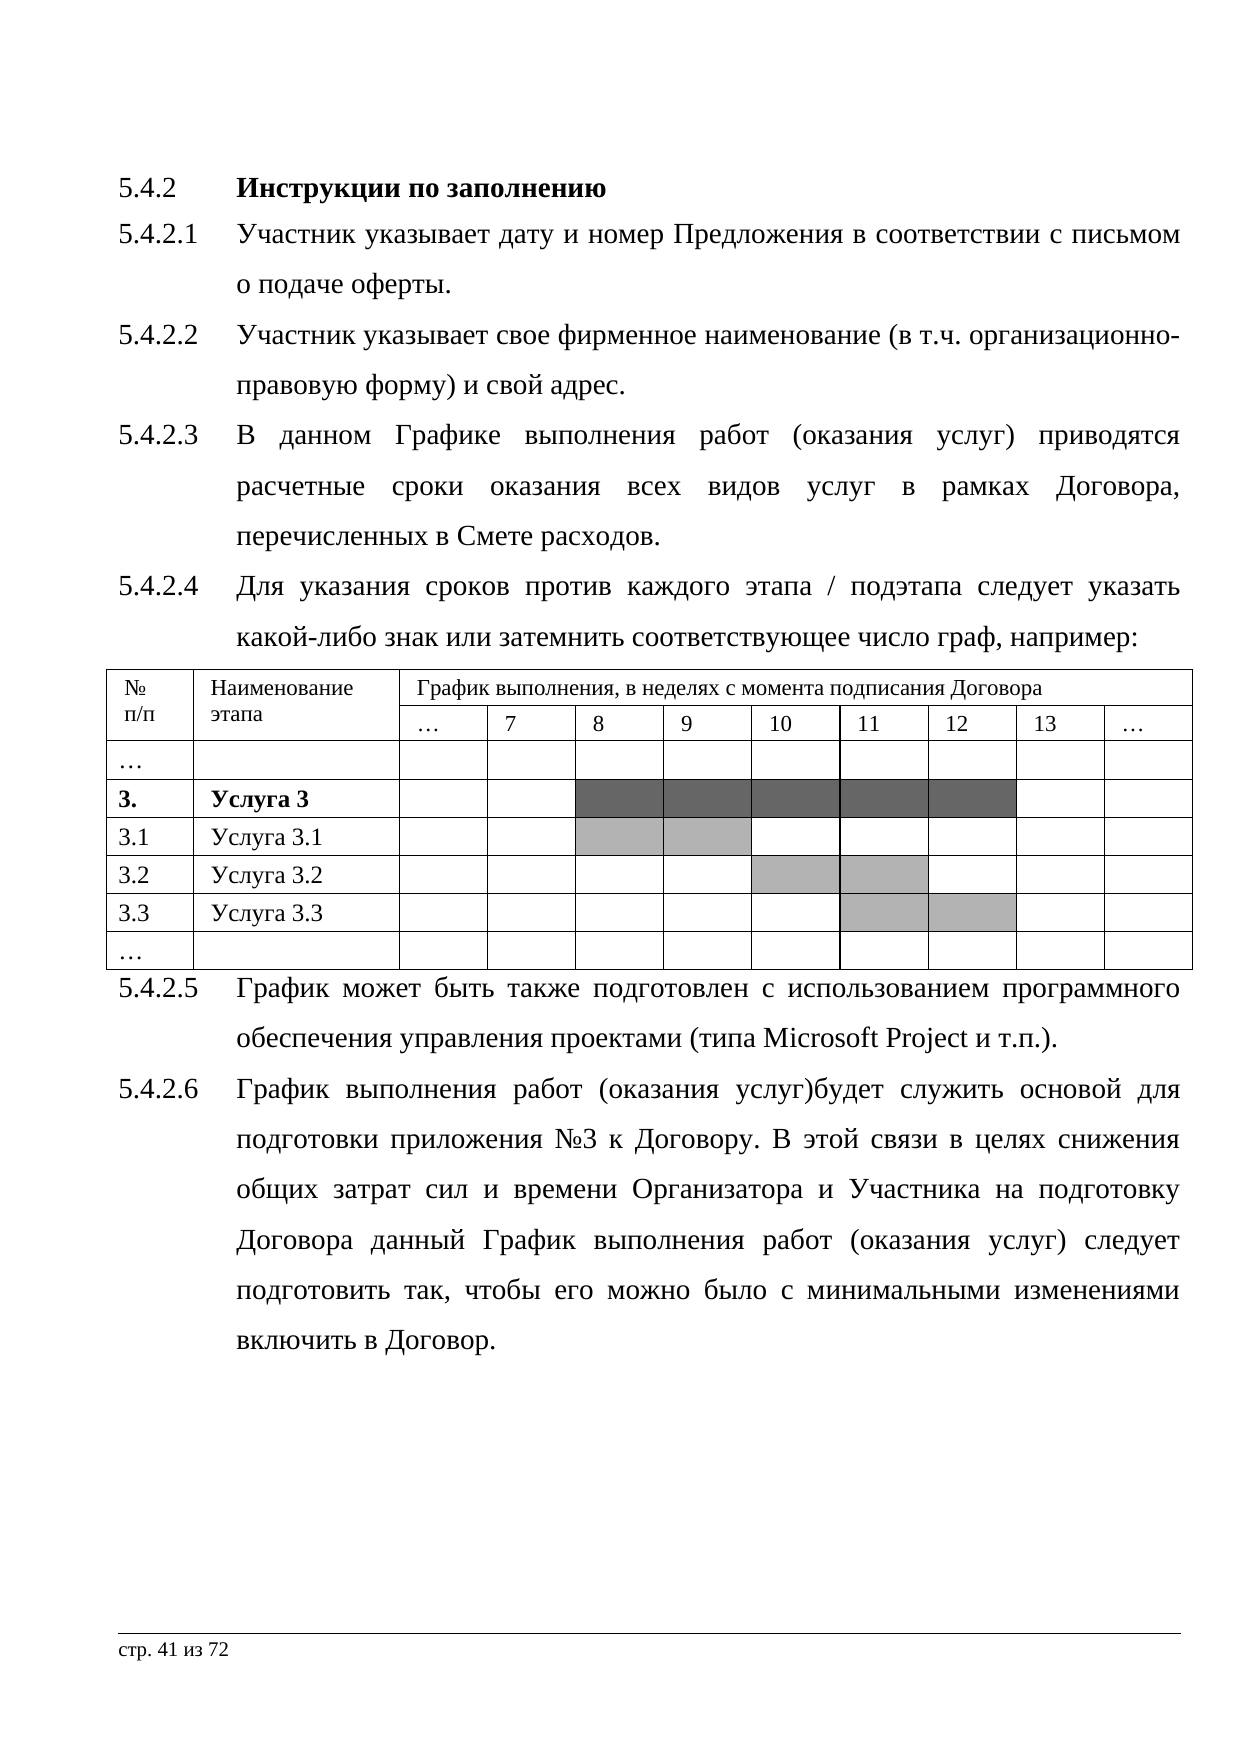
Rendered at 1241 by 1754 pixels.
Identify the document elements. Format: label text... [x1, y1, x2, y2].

table_cell [1017, 856, 1104, 893]
text График выполнения работ (оказания услуг)будет служить основой для подготовки приложения №3 к Договору. В этой связи в целях снижения общих затрат сил и времени Организатора и Участника на подготовку Договора данный График выполнения работ (оказания услуг) следует подготовить так, чтобы его можно было с минимальными изменениями включить в Договор. [118, 1071, 1181, 1356]
table_cell [488, 741, 575, 778]
table_cell [1105, 856, 1192, 893]
table_header Наименование этапа [194, 670, 399, 740]
table_cell Услуга 3 [194, 780, 399, 817]
table_cell [400, 894, 487, 931]
table_cell 9 [664, 706, 751, 740]
table_cell 7 [488, 706, 575, 740]
table_cell [841, 818, 928, 855]
table_cell [929, 932, 1016, 969]
text Участник указывает дату и номер Предложения в соответствии с письмом о подаче оферты. [118, 216, 1181, 300]
table_cell [488, 780, 575, 817]
table_cell Услуга 3.2 [194, 856, 399, 893]
table_cell [576, 818, 663, 855]
table_header График выполнения, в неделях с момента подписания Договора [400, 670, 1192, 705]
table_cell … [107, 932, 193, 969]
table_cell [752, 818, 839, 855]
table_cell [841, 856, 928, 893]
table_cell [664, 780, 751, 817]
text Для указания сроков против каждого этапа / подэтапа следует указать какой-либо знак или затемнить соответствующее число граф, например: [118, 568, 1181, 652]
table_cell 12 [929, 706, 1016, 740]
table_cell 10 [752, 706, 839, 740]
table_cell [1105, 932, 1192, 969]
text Участник указывает свое фирменное наименование (в т.ч. организационно-правовую форму) и свой адрес. [118, 317, 1181, 401]
table_cell [664, 856, 751, 893]
table_cell [400, 780, 487, 817]
text Инструкции по заполнению [118, 170, 1181, 204]
table_cell [576, 932, 663, 969]
table_cell … [400, 706, 487, 740]
table_cell [576, 780, 663, 817]
text В данном Графике выполнения работ (оказания услуг) приводятся расчетные сроки оказания всех видов услуг в рамках Договора, перечисленных в Смете расходов. [118, 417, 1181, 552]
table_cell [841, 780, 928, 817]
table_cell [107, 818, 193, 855]
table_cell [488, 932, 575, 969]
table_cell [752, 856, 839, 893]
table_cell [929, 856, 1016, 893]
table_cell [752, 894, 839, 931]
table_cell [929, 894, 1016, 931]
table_cell 11 [841, 706, 928, 740]
table_cell [1105, 894, 1192, 931]
table_cell [488, 818, 575, 855]
table_cell [752, 932, 839, 969]
table_cell [1017, 780, 1104, 817]
table_cell [929, 818, 1016, 855]
table_cell [841, 894, 928, 931]
table_cell [664, 894, 751, 931]
table_cell Услуга 3.1 [194, 818, 399, 855]
table_cell [664, 818, 751, 855]
table_cell 8 [576, 706, 663, 740]
table_cell [107, 780, 193, 817]
table_cell [1105, 818, 1192, 855]
table_cell [400, 818, 487, 855]
table_cell … [107, 741, 193, 778]
table_cell Услуга 3.3 [194, 894, 399, 931]
text График может быть также подготовлен с использованием программного обеспечения управления проектами (типа Microsoft Project и т.п.). [118, 970, 1181, 1054]
table_cell [1017, 741, 1104, 778]
table_cell [400, 856, 487, 893]
table_cell [107, 856, 193, 893]
table_cell [194, 932, 399, 969]
table_cell [1017, 932, 1104, 969]
table_cell [1105, 780, 1192, 817]
table_cell [488, 856, 575, 893]
table_cell 13 [1017, 706, 1104, 740]
table_cell [664, 932, 751, 969]
table_header № п/п [107, 670, 193, 740]
table_cell [400, 932, 487, 969]
table_cell [194, 741, 399, 778]
table_cell [929, 741, 1016, 778]
table_cell [752, 741, 839, 778]
table_cell [841, 932, 928, 969]
table_cell [400, 741, 487, 778]
table_cell [1105, 741, 1192, 778]
table_cell [576, 741, 663, 778]
table_cell [664, 741, 751, 778]
table_cell … [1105, 706, 1192, 740]
table_cell [841, 741, 928, 778]
table_cell [576, 894, 663, 931]
table_cell [576, 856, 663, 893]
table_cell [752, 780, 839, 817]
table_cell [929, 780, 1016, 817]
table_cell [1017, 818, 1104, 855]
table_cell [488, 894, 575, 931]
table_cell [1017, 894, 1104, 931]
table_cell [107, 894, 193, 931]
